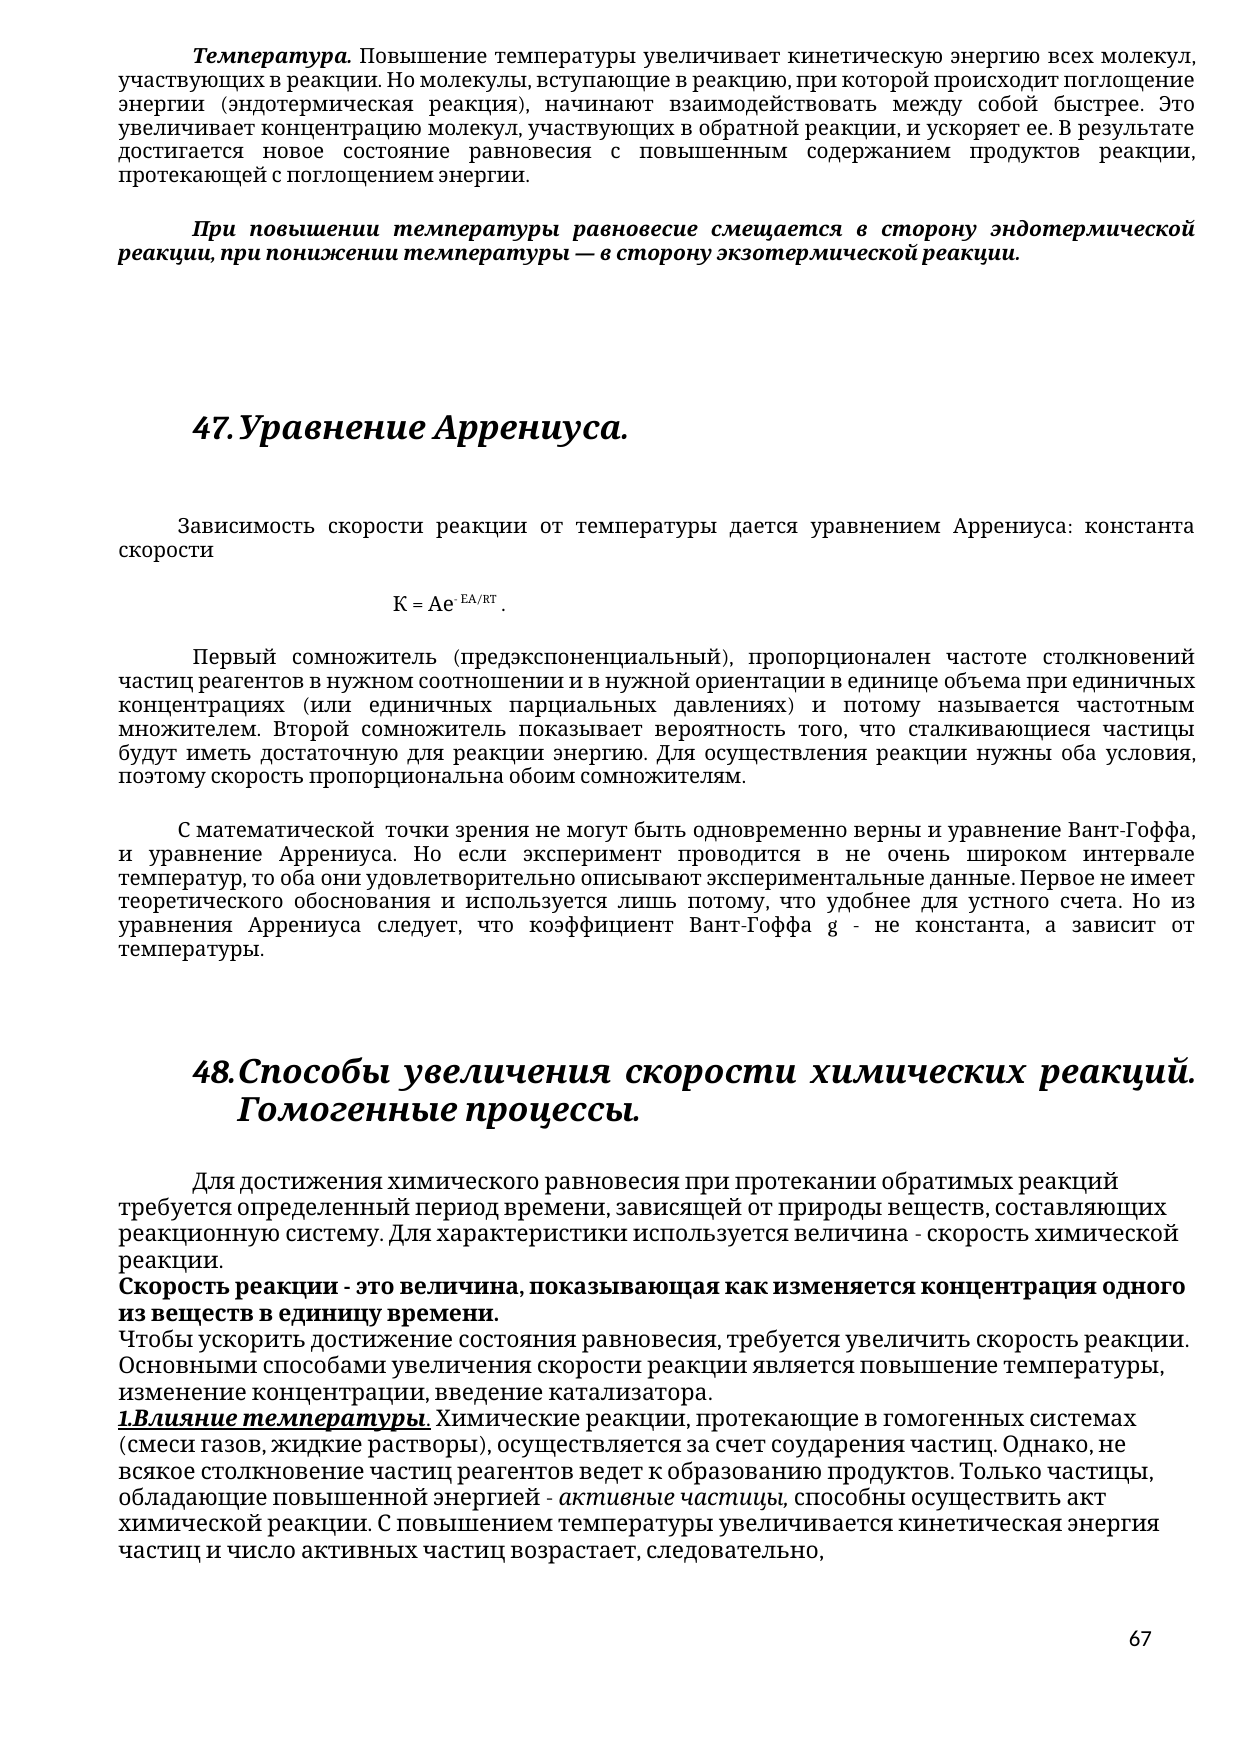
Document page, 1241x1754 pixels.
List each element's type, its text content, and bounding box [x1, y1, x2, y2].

text С математической точки зрения не могут быть одновременно верны и уравнение Вант-Гоффа, и уравнение Аррениуса. Но если эксперимент проводится в не очень широком интервале температур, то оба они удовлетворительно описывают экспериментальные данные. Первое не имеет теоретического обоснования и используется лишь потому, что удобнее для устного счета. Но из уравнения Аррениуса следует, что коэффициент Вант-Гоффа g - не константа, а зависит от температуры. [118, 818, 1196, 962]
text Первый сомножитель (предэкспоненциальный), пропорционален частоте столкновений частиц реагентов в нужном соотношении и в нужной ориентации в единице объема при единичных концентрациях (или единичных парциальных давлениях) и потому называется частотным множителем. Второй сомножитель показывает вероятность того, что сталкивающиеся частицы будут иметь достаточную для реакции энергию. Для осуществления реакции нужны оба условия, поэтому скорость пропорциональна обоим сомножителям. [118, 645, 1196, 789]
list Уравнение Аррениуса. [192, 409, 1196, 448]
list Способы увеличения скорости химических реакций. Гомогенные процессы. [192, 1053, 1196, 1130]
text Зависимость скорости реакции от температуры дается уравнением Аррениуса: константа скорости [118, 515, 1196, 563]
text Температура. Повышение температуры увеличивает кинетическую энергию всех молекул, участвующих в реакции. Но молекулы, вступающие в реакцию, при которой происходит поглощение энергии (эндотермическая реакция), начинают взаимодействовать между собой быстрее. Это увеличивает концентрацию молекул, участвующих в обратной реакции, и ускоряет ее. В результате достигается новое состояние равновесия с повышенным содержанием продуктов реакции, протекающей с поглощением энергии. [118, 44, 1196, 188]
text Для достижения химического равновесия при протекании обратимых реакций требуется определенный период времени, зависящей от природы веществ, составляющих реакционную систему. Для характеристики используется величина - скорость химической реакции. Скорость реакции - это величина, показывающая как изменяется концентрация одного из веществ в единицу времени. Чтобы ускорить достижение состояния равновесия, требуется увеличить скорость реакции. Основными способами увеличения скорости реакции является повышение температуры, изменение концентрации, введение катализатора. 1.Влияние температуры. Химические реакции, протекающие в гомогенных системах (смеси газов, жидкие растворы), осуществляется за счет соударения частиц. Однако, не всякое столкновение частиц реагентов ведет к образованию продуктов. Только частицы, обладающие повышенной энергией - активные частицы, способны осуществить акт химической реакции. С повышением температуры увеличивается кинетическая энергия частиц и число активных частиц возрастает, следовательно, [118, 1168, 1196, 1564]
text При повышении температуры равновесие смещается в сторону эндотермической реакции, при понижении температуры — в сторону экзотермической реакции. [118, 217, 1196, 265]
text К = Ае- ЕА/RT . [118, 592, 1196, 616]
